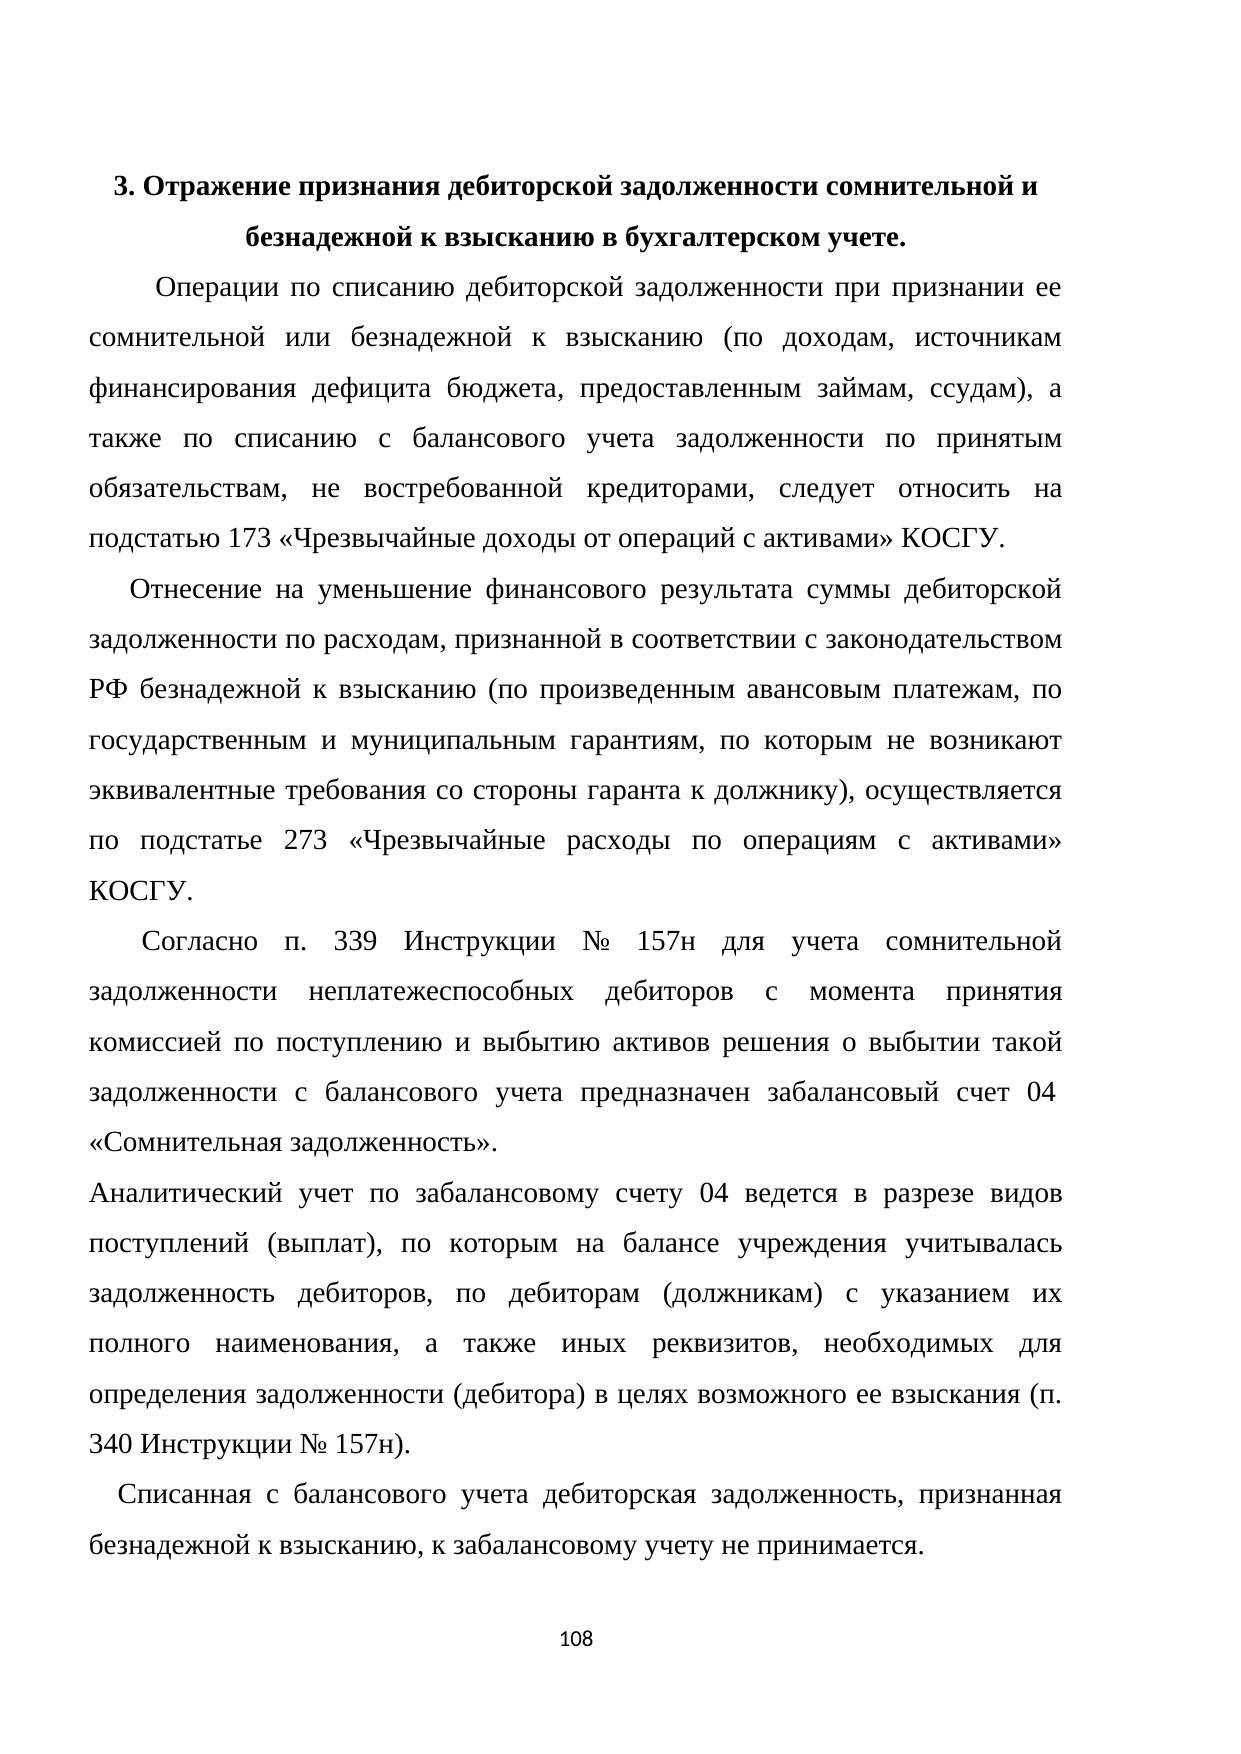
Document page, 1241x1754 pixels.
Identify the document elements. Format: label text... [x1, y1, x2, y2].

text Аналитический учет по забалансовому счету 04 ведется в разрезе видов поступлений (выплат), по которым на балансе учреждения учитывалась задолженность дебиторов, по дебиторам (должникам) с указанием их полного наименования, а также иных реквизитов, необходимых для определения задолженности (дебитора) в целях возможного ее взыскания (п. 340 Инструкции № 157н). [89, 1175, 1063, 1460]
text Согласно п. 339 Инструкции № 157н для учета сомнительной задолженности неплатежеспособных дебиторов с момента принятия комиссией по поступлению и выбытию активов решения о выбытии такой задолженности с балансового учета предназначен забалансовый счет 04 «Сомнительная задолженность». [89, 923, 1063, 1158]
text 3. Отражение признания дебиторской задолженности сомнительной и безнадежной к взысканию в бухгалтерском учете. [89, 168, 1063, 252]
text Отнесение на уменьшение финансового результата суммы дебиторской задолженности по расходам, признанной в соответствии с законодательством РФ безнадежной к взысканию (по произведенным авансовым платежам, по государственным и муниципальным гарантиям, по которым не возникают эквивалентные требования со стороны гаранта к должнику), осуществляется по подстатье 273 «Чрезвычайные расходы по операциям с активами» КОСГУ. [89, 571, 1063, 906]
text Списанная с балансового учета дебиторская задолженность, признанная безнадежной к взысканию, к забалансовому учету не принимается. [89, 1477, 1063, 1560]
text Операции по списанию дебиторской задолженности при признании ее сомнительной или безнадежной к взысканию (по доходам, источникам финансирования дефицита бюджета, предоставленным займам, ссудам), а также по списанию с балансового учета задолженности по принятым обязательствам, не востребованной кредиторами, следует относить на подстатью 173 «Чрезвычайные доходы от операций с активами» КОСГУ. [89, 269, 1063, 554]
